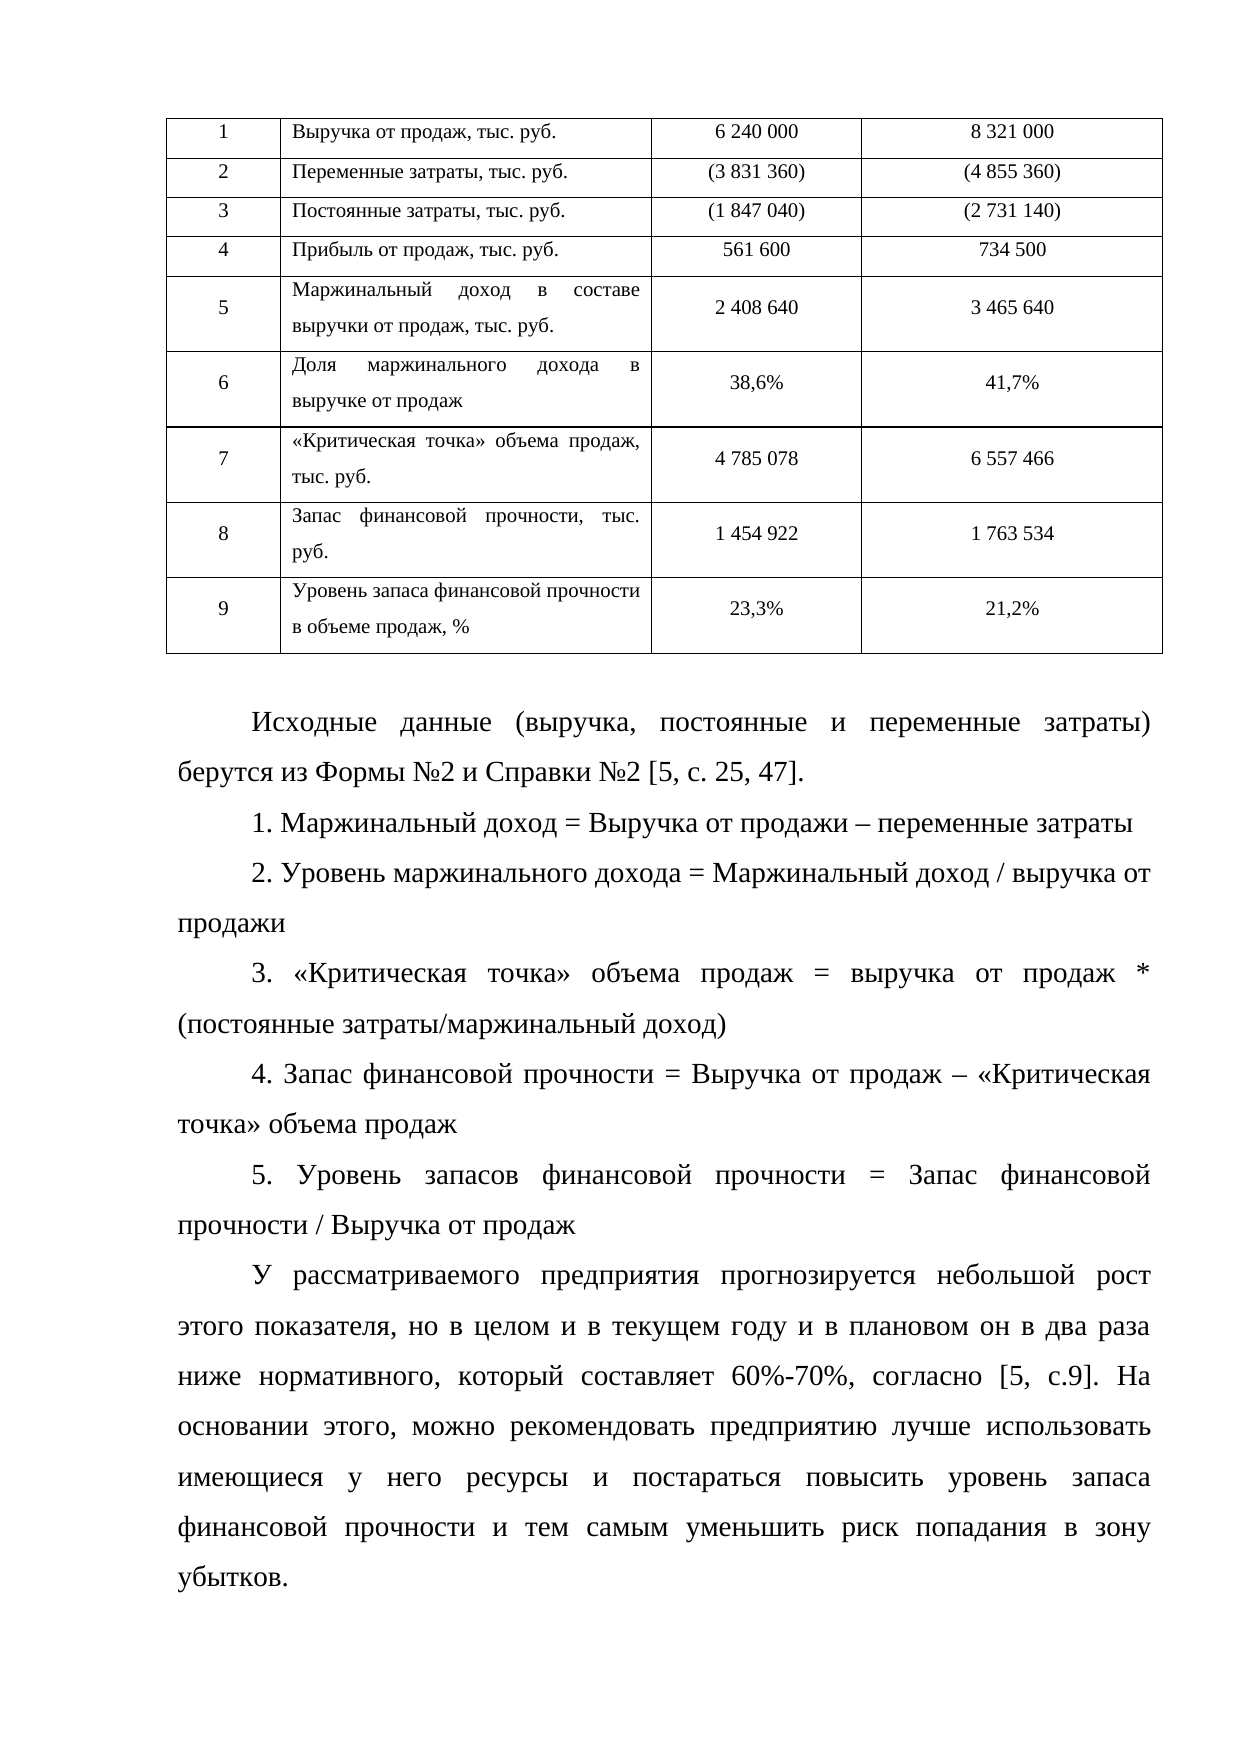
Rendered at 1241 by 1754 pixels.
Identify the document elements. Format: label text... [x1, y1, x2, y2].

table_cell 6 557 466 [862, 428, 1162, 502]
table_cell Доля маржинального дохода в выручке от продаж [281, 352, 651, 426]
table_cell 5 [167, 277, 280, 351]
table_cell 38,6% [652, 352, 861, 426]
table_cell Выручка от продаж, тыс. руб. [281, 119, 651, 157]
table_cell 561 600 [652, 237, 861, 276]
table_cell 41,7% [862, 352, 1162, 426]
table_cell Запас финансовой прочности, тыс. руб. [281, 503, 651, 577]
text Исходные данные (выручка, постоянные и переменные затраты) берутся из Формы №2 и Справки №2 [5, с. 25, 47]. [177, 704, 1152, 788]
text 2. Уровень маржинального дохода = Маржинальный доход / выручка от продажи [177, 855, 1152, 939]
text У рассматриваемого предприятия прогнозируется небольшой рост этого показателя, но в целом и в текущем году и в плановом он в два раза ниже нормативного, который составляет 60%-70%, согласно [5, с.9]. На основании этого, можно рекомендовать предприятию лучше использовать имеющиеся у него ресурсы и постараться повысить уровень запаса финансовой прочности и тем самым уменьшить риск попадания в зону убытков. [177, 1257, 1152, 1593]
table_cell 2 [167, 159, 280, 197]
table_cell 8 321 000 [862, 119, 1162, 157]
table_cell Переменные затраты, тыс. руб. [281, 159, 651, 197]
table_cell 1 763 534 [862, 503, 1162, 577]
table_cell 8 [167, 503, 280, 577]
text 1. Маржинальный доход = Выручка от продажи – переменные затраты [177, 805, 1152, 838]
table_cell 4 [167, 237, 280, 276]
table_cell Прибыль от продаж, тыс. руб. [281, 237, 651, 276]
table_cell 1 [167, 119, 280, 157]
table_cell «Критическая точка» объема продаж, тыс. руб. [281, 428, 651, 502]
text 5. Уровень запасов финансовой прочности = Запас финансовой прочности / Выручка от продаж [177, 1157, 1152, 1241]
table_cell 23,3% [652, 578, 861, 653]
table_cell Маржинальный доход в составе выручки от продаж, тыс. руб. [281, 277, 651, 351]
table_cell Уровень запаса финансовой прочности в объеме продаж, % [281, 578, 651, 653]
table_cell 734 500 [862, 237, 1162, 276]
text 4. Запас финансовой прочности = Выручка от продаж – «Критическая точка» объема продаж [177, 1056, 1152, 1140]
table_cell 1 454 922 [652, 503, 861, 577]
table_cell 3 [167, 198, 280, 236]
table_cell 6 [167, 352, 280, 426]
table_cell 3 465 640 [862, 277, 1162, 351]
table_cell 9 [167, 578, 280, 653]
table_cell 7 [167, 428, 280, 502]
table_cell 6 240 000 [652, 119, 861, 157]
table_cell 4 785 078 [652, 428, 861, 502]
table_cell (4 855 360) [862, 159, 1162, 197]
table_cell (2 731 140) [862, 198, 1162, 236]
text 3. «Критическая точка» объема продаж = выручка от продаж * (постоянные затраты/маржинальный доход) [177, 956, 1152, 1039]
table_cell 2 408 640 [652, 277, 861, 351]
table_cell Постоянные затраты, тыс. руб. [281, 198, 651, 236]
table_cell (3 831 360) [652, 159, 861, 197]
table_cell 21,2% [862, 578, 1162, 653]
table_cell (1 847 040) [652, 198, 861, 236]
